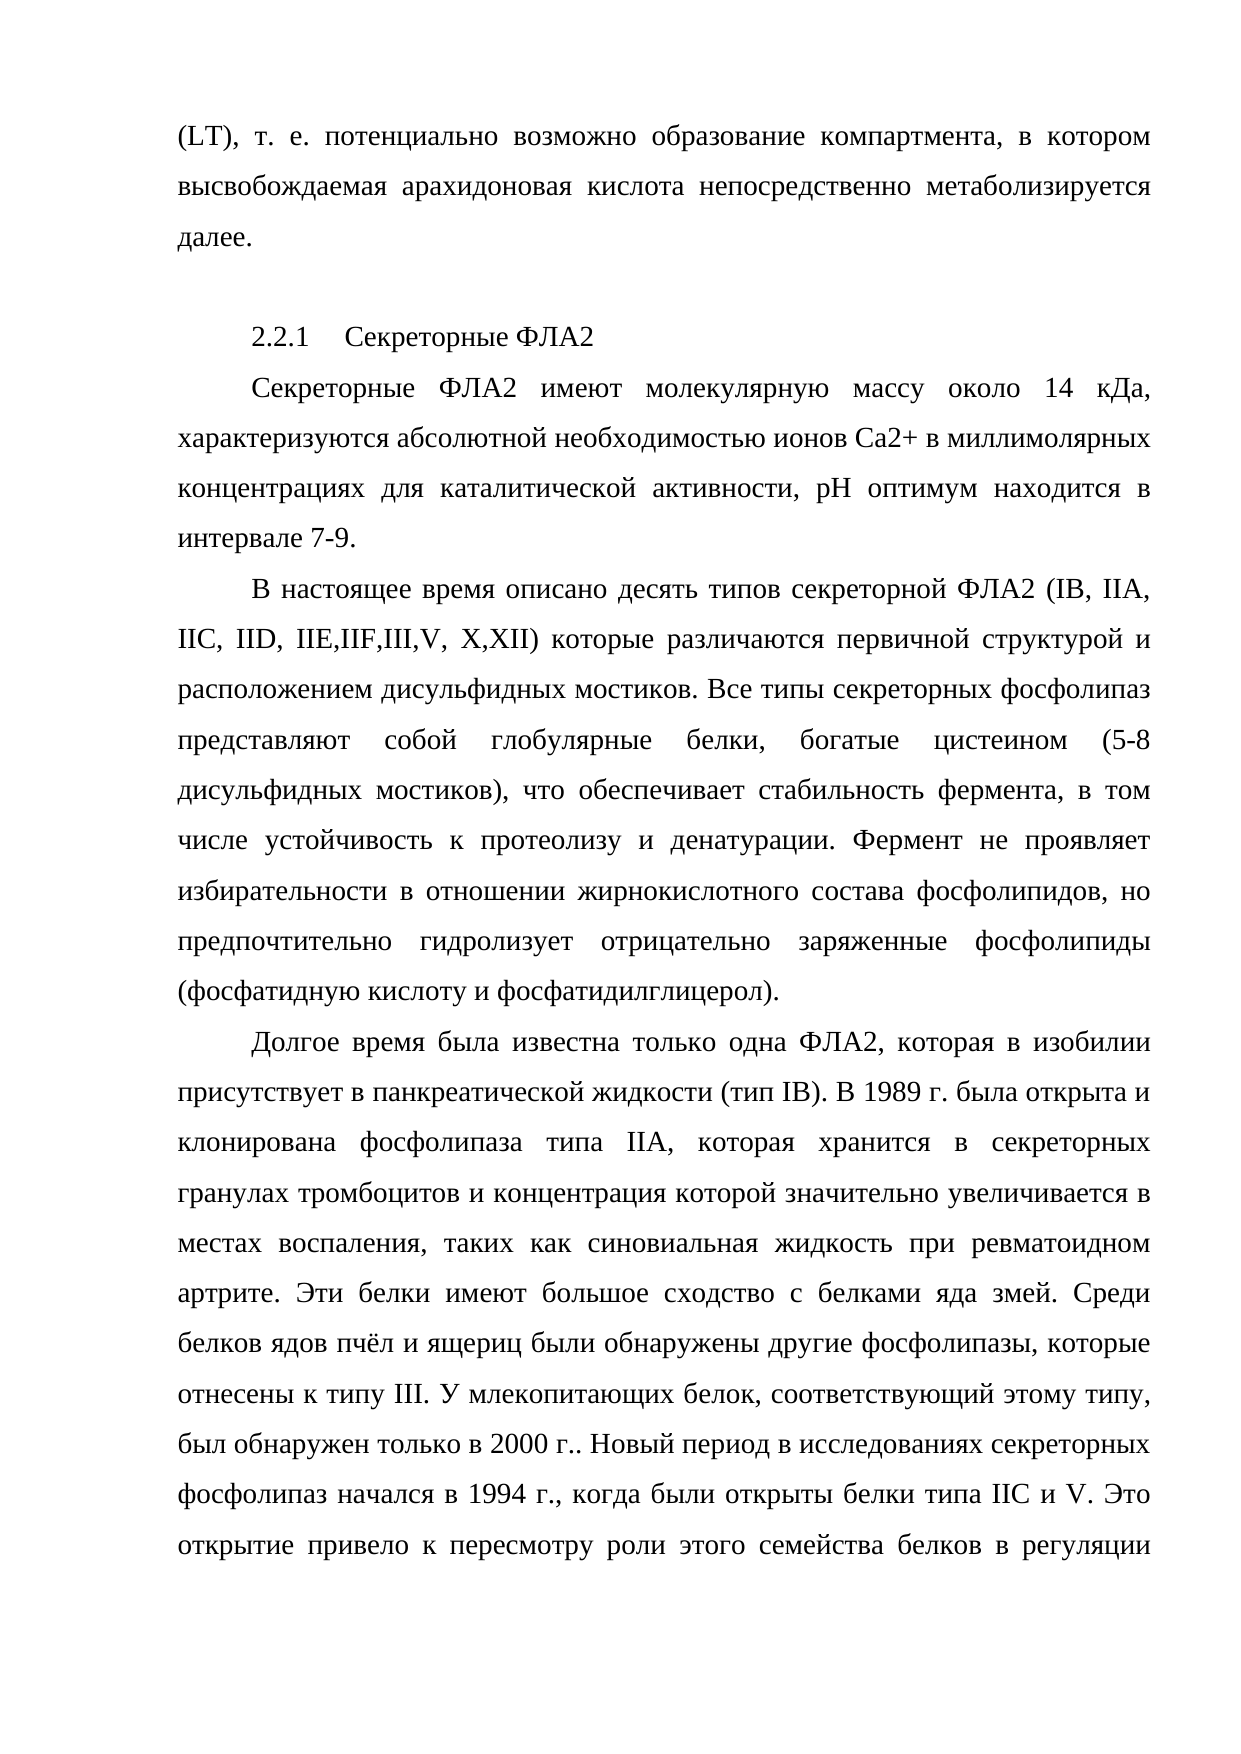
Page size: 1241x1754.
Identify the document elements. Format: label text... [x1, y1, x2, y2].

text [177, 118, 1152, 252]
text Секреторные ФЛА2 имеют молекулярную массу около 14 кДа, характеризуются абсолютной необходимостью ионов Са2+ в миллимолярных концентрациях для каталитической активности, рН оптимум находится в интервале 7-9. [177, 370, 1152, 554]
text В настоящее время описано десять типов секреторной ФЛА2 (IВ, IIА, IIC, IID, IIE,IIF,III,V, X,XII) которые различаются первичной структурой и расположением дисульфидных мостиков. Все типы секреторных фосфолипаз представляют собой глобулярные белки, богатые цистеином (5-8 дисульфидных мостиков), что обеспечивает стабильность фермента, в том числе устойчивость к протеолизу и денатурации. Фермент не проявляет избирательности в отношении жирнокислотного состава фосфолипидов, но предпочтительно гидролизует отрицательно заряженные фосфолипиды (фосфатидную кислоту и фосфатидилглицерол). [177, 571, 1152, 1007]
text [177, 1024, 1152, 1560]
list Секреторные ФЛА2 [177, 319, 1152, 353]
